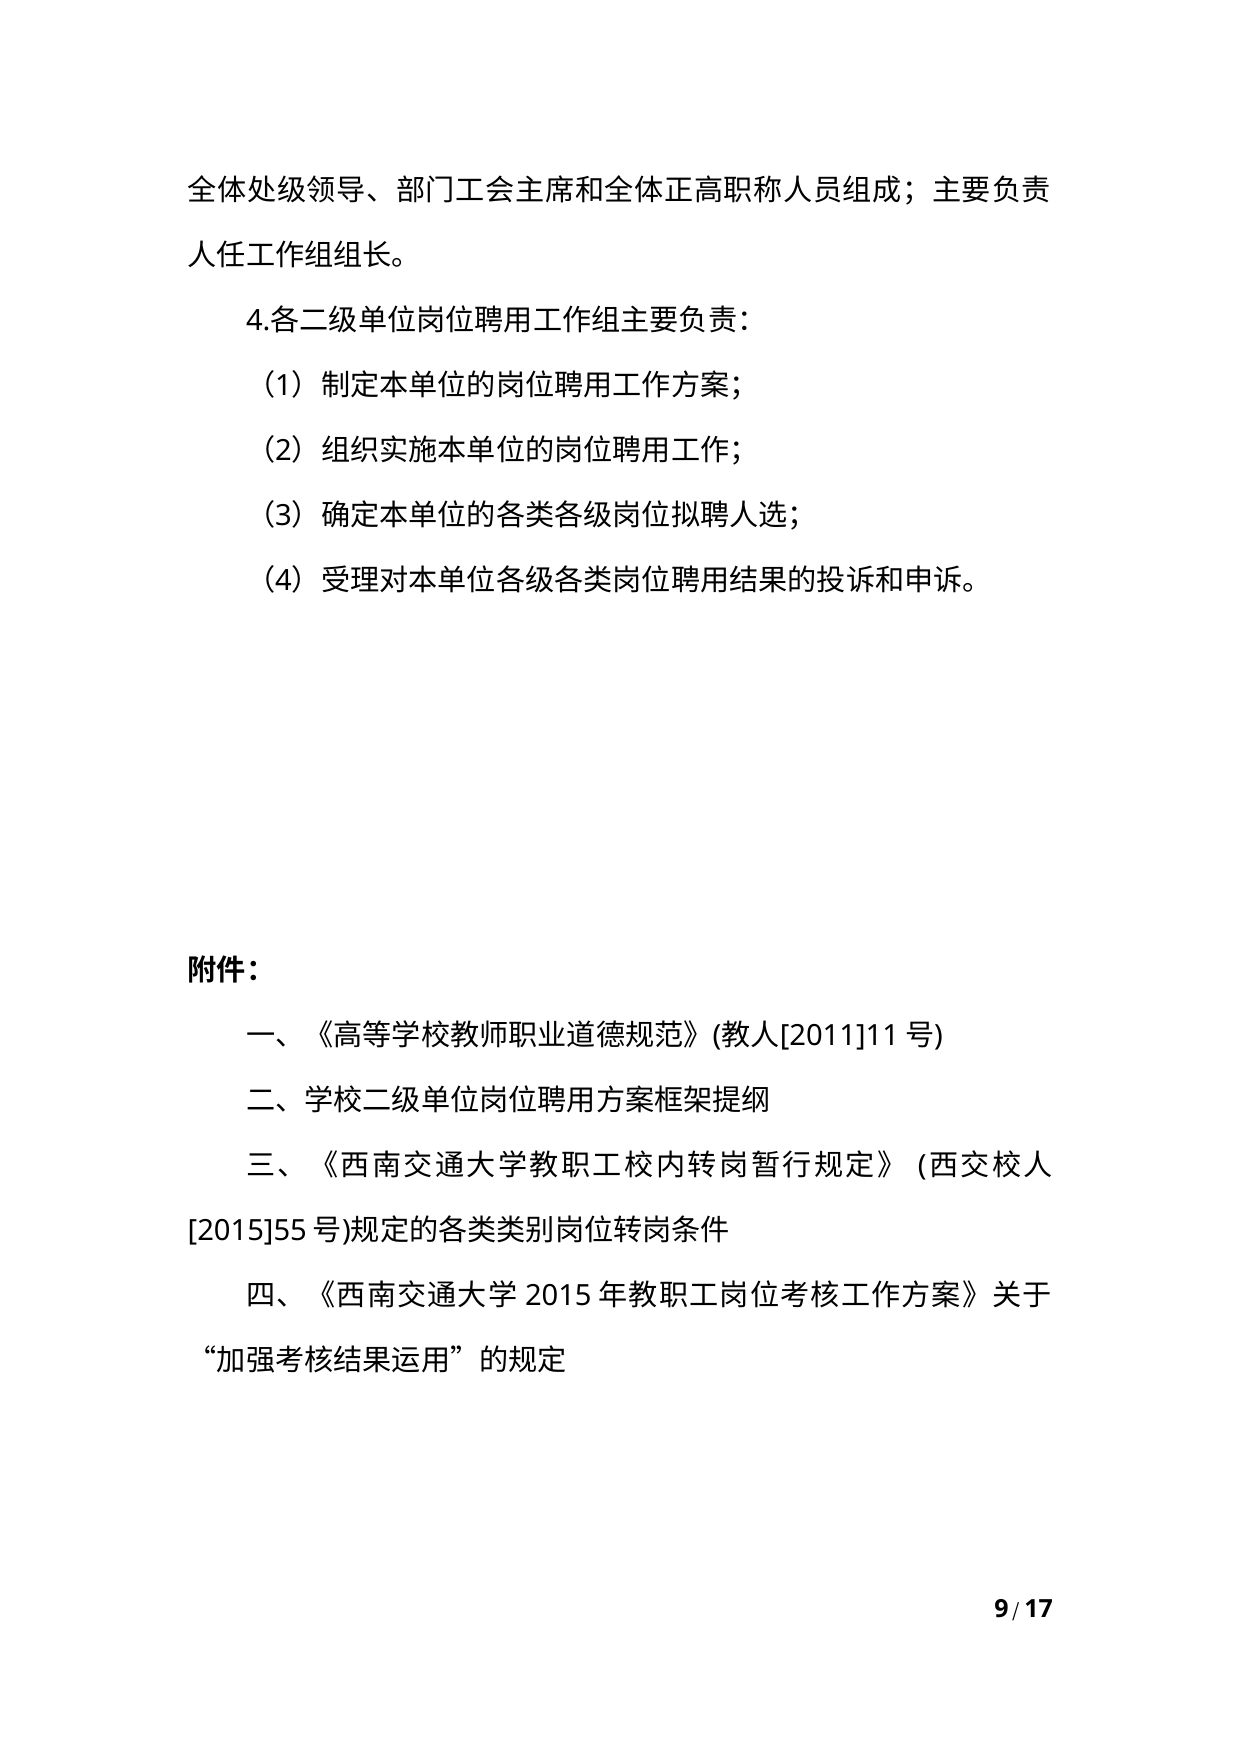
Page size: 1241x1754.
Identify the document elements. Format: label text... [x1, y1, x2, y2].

text （1）制定本单位的岗位聘用工作方案； [187, 351, 1053, 416]
text 三、《西南交通大学教职工校内转岗暂行规定》 (西交校人[2015]55号)规定的各类类别岗位转岗条件 [187, 1131, 1053, 1261]
text （3）确定本单位的各类各级岗位拟聘人选； [187, 481, 1053, 546]
text 一、《高等学校教师职业道德规范》(教人[2011]11号) [187, 1001, 1053, 1066]
text （2）组织实施本单位的岗位聘用工作； [187, 416, 1053, 481]
text （4）受理对本单位各级各类岗位聘用结果的投诉和申诉。 [187, 546, 1053, 611]
text 4.各二级单位岗位聘用工作组主要负责： [187, 286, 1053, 351]
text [187, 156, 1053, 286]
text 附件： [187, 936, 1053, 1001]
text 二、学校二级单位岗位聘用方案框架提纲 [187, 1066, 1053, 1131]
text 四、《西南交通大学2015年教职工岗位考核工作方案》关于“加强考核结果运用”的规定 [187, 1261, 1053, 1391]
